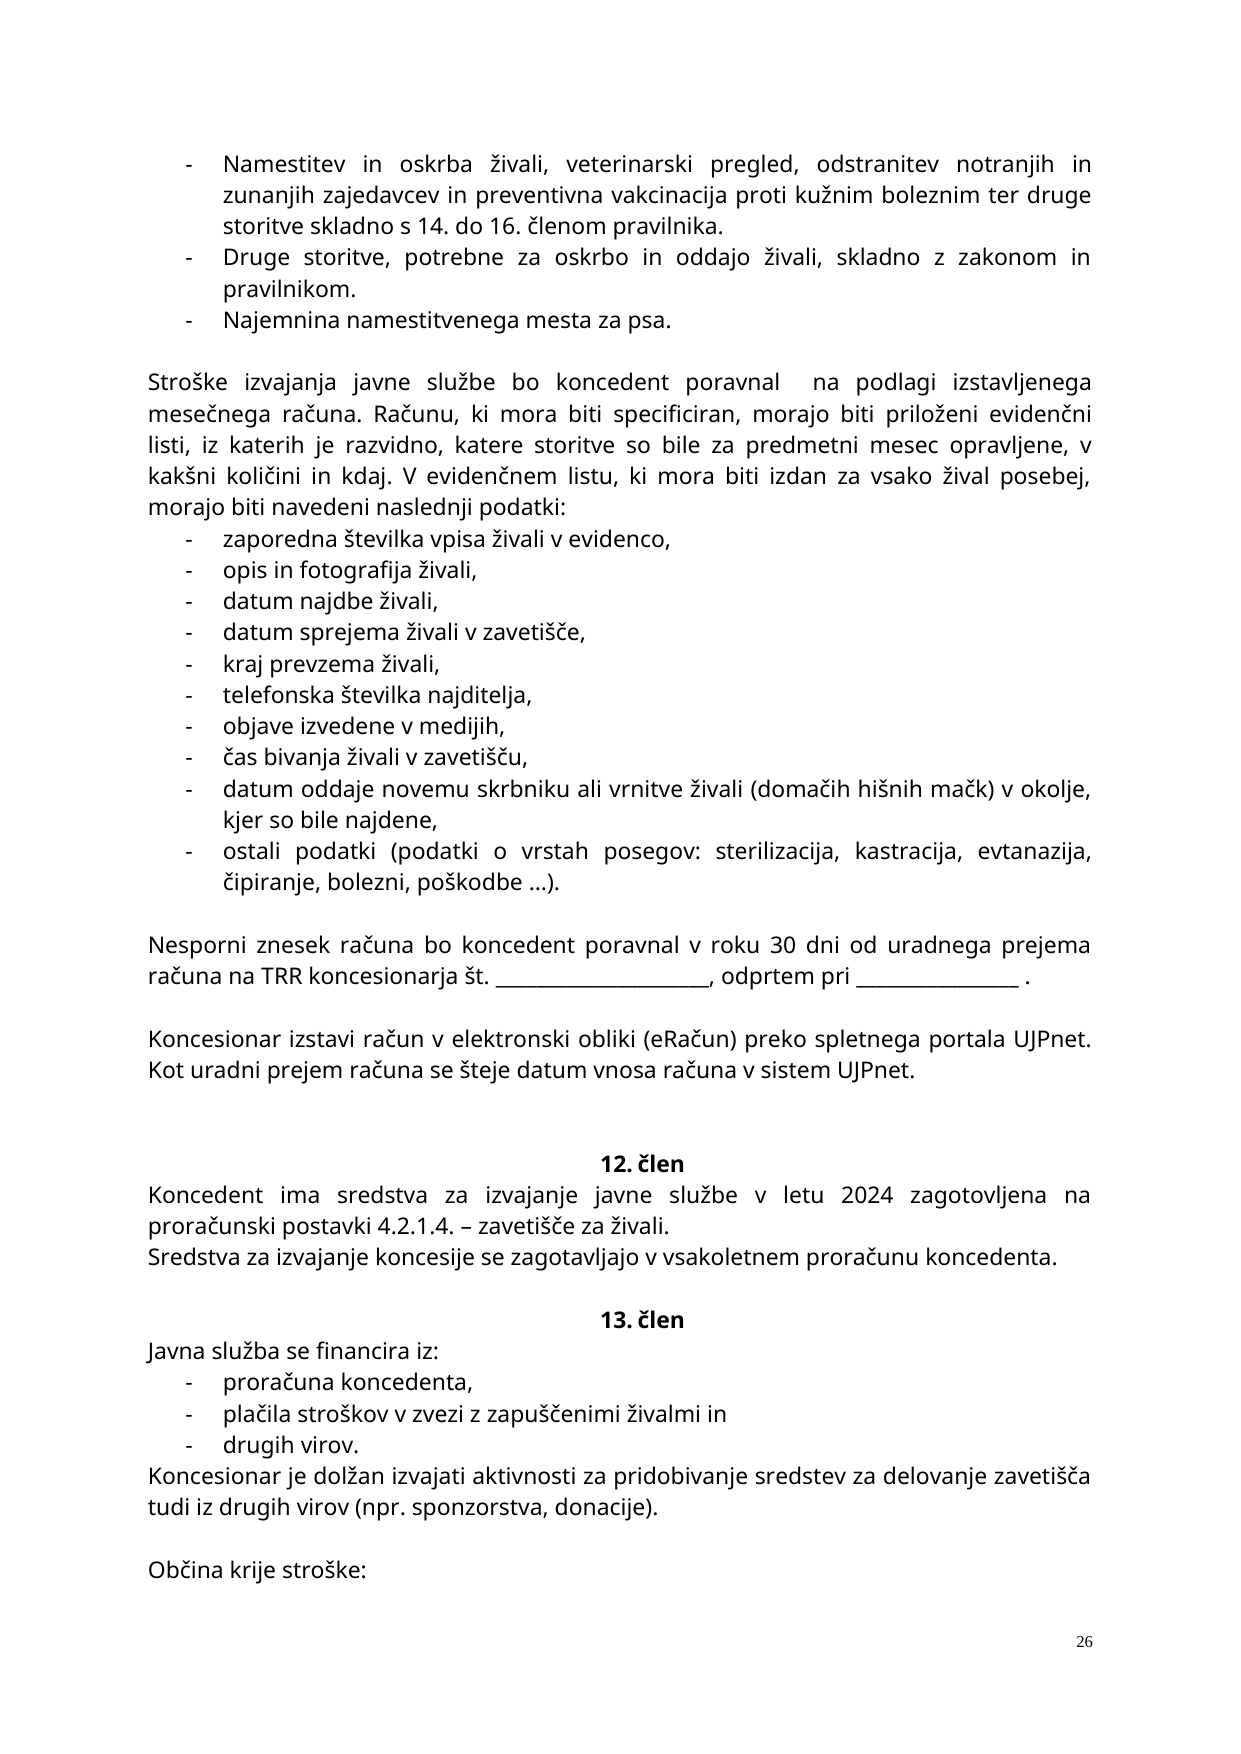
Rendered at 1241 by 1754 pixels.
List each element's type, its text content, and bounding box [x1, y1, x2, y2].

list zaporedna številka vpisa živali v evidenco, [185, 523, 1093, 554]
list datum sprejema živali v zavetišče, [185, 616, 1093, 648]
list datum oddaje novemu skrbniku ali vrnitve živali (domačih hišnih mačk) v okolje, kjer so bile najdene, [185, 773, 1093, 835]
list ostali podatki (podatki o vrstah posegov: sterilizacija, kastracija, evtanazija, čipiranje, bolezni, poškodbe …). [185, 835, 1093, 898]
text Koncesionar je dolžan izvajati aktivnosti za pridobivanje sredstev za delovanje zavetišča tudi iz drugih virov (npr. sponzorstva, donacije). [148, 1460, 1093, 1523]
text Občina krije stroške: [148, 1554, 1093, 1585]
list objave izvedene v medijih, [185, 710, 1093, 741]
text Sredstva za izvajanje koncesije se zagotavljajo v vsakoletnem proračunu koncedenta. [148, 1241, 1093, 1273]
list Druge storitve, potrebne za oskrbo in oddajo živali, skladno z zakonom in pravilnikom. [185, 241, 1093, 304]
text Nesporni znesek računa bo koncedent poravnal v roku 30 dni od uradnega prejema računa na TRR koncesionarja št. _____________________, odprtem pri ________________ . [148, 929, 1093, 991]
list datum najdbe živali, [185, 585, 1093, 616]
list kraj prevzema živali, [185, 648, 1093, 679]
list opis in fotografija živali, [185, 554, 1093, 585]
list Najemnina namestitvenega mesta za psa. [185, 304, 1093, 335]
list Namestitev in oskrba živali, veterinarski pregled, odstranitev notranjih in zunanjih zajedavcev in preventivna vakcinacija proti kužnim boleznim ter druge storitve skladno s 14. do 16. členom pravilnika. [185, 148, 1093, 241]
list člen [192, 1148, 1093, 1179]
list čas bivanja živali v zavetišču, [185, 741, 1093, 773]
list drugih virov. [185, 1429, 1093, 1460]
text Koncesionar izstavi račun v elektronski obliki (eRačun) preko spletnega portala UJPnet. Kot uradni prejem računa se šteje datum vnosa računa v sistem UJPnet. [148, 1023, 1093, 1085]
list proračuna koncedenta, [185, 1366, 1093, 1398]
text Stroške izvajanja javne službe bo koncedent poravnal na podlagi izstavljenega mesečnega računa. Računu, ki mora biti specificiran, morajo biti priloženi evidenčni listi, iz katerih je razvidno, katere storitve so bile za predmetni mesec opravljene, v kakšni količini in kdaj. V evidenčnem listu, ki mora biti izdan za vsako žival posebej, morajo biti navedeni naslednji podatki: [148, 366, 1093, 523]
list plačila stroškov v zvezi z zapuščenimi živalmi in [185, 1398, 1093, 1429]
text Koncedent ima sredstva za izvajanje javne službe v letu 2024 zagotovljena na proračunski postavki 4.2.1.4. – zavetišče za živali. [148, 1179, 1093, 1241]
list člen [192, 1304, 1093, 1335]
text Javna služba se financira iz: [148, 1335, 1093, 1366]
list telefonska številka najditelja, [185, 679, 1093, 710]
